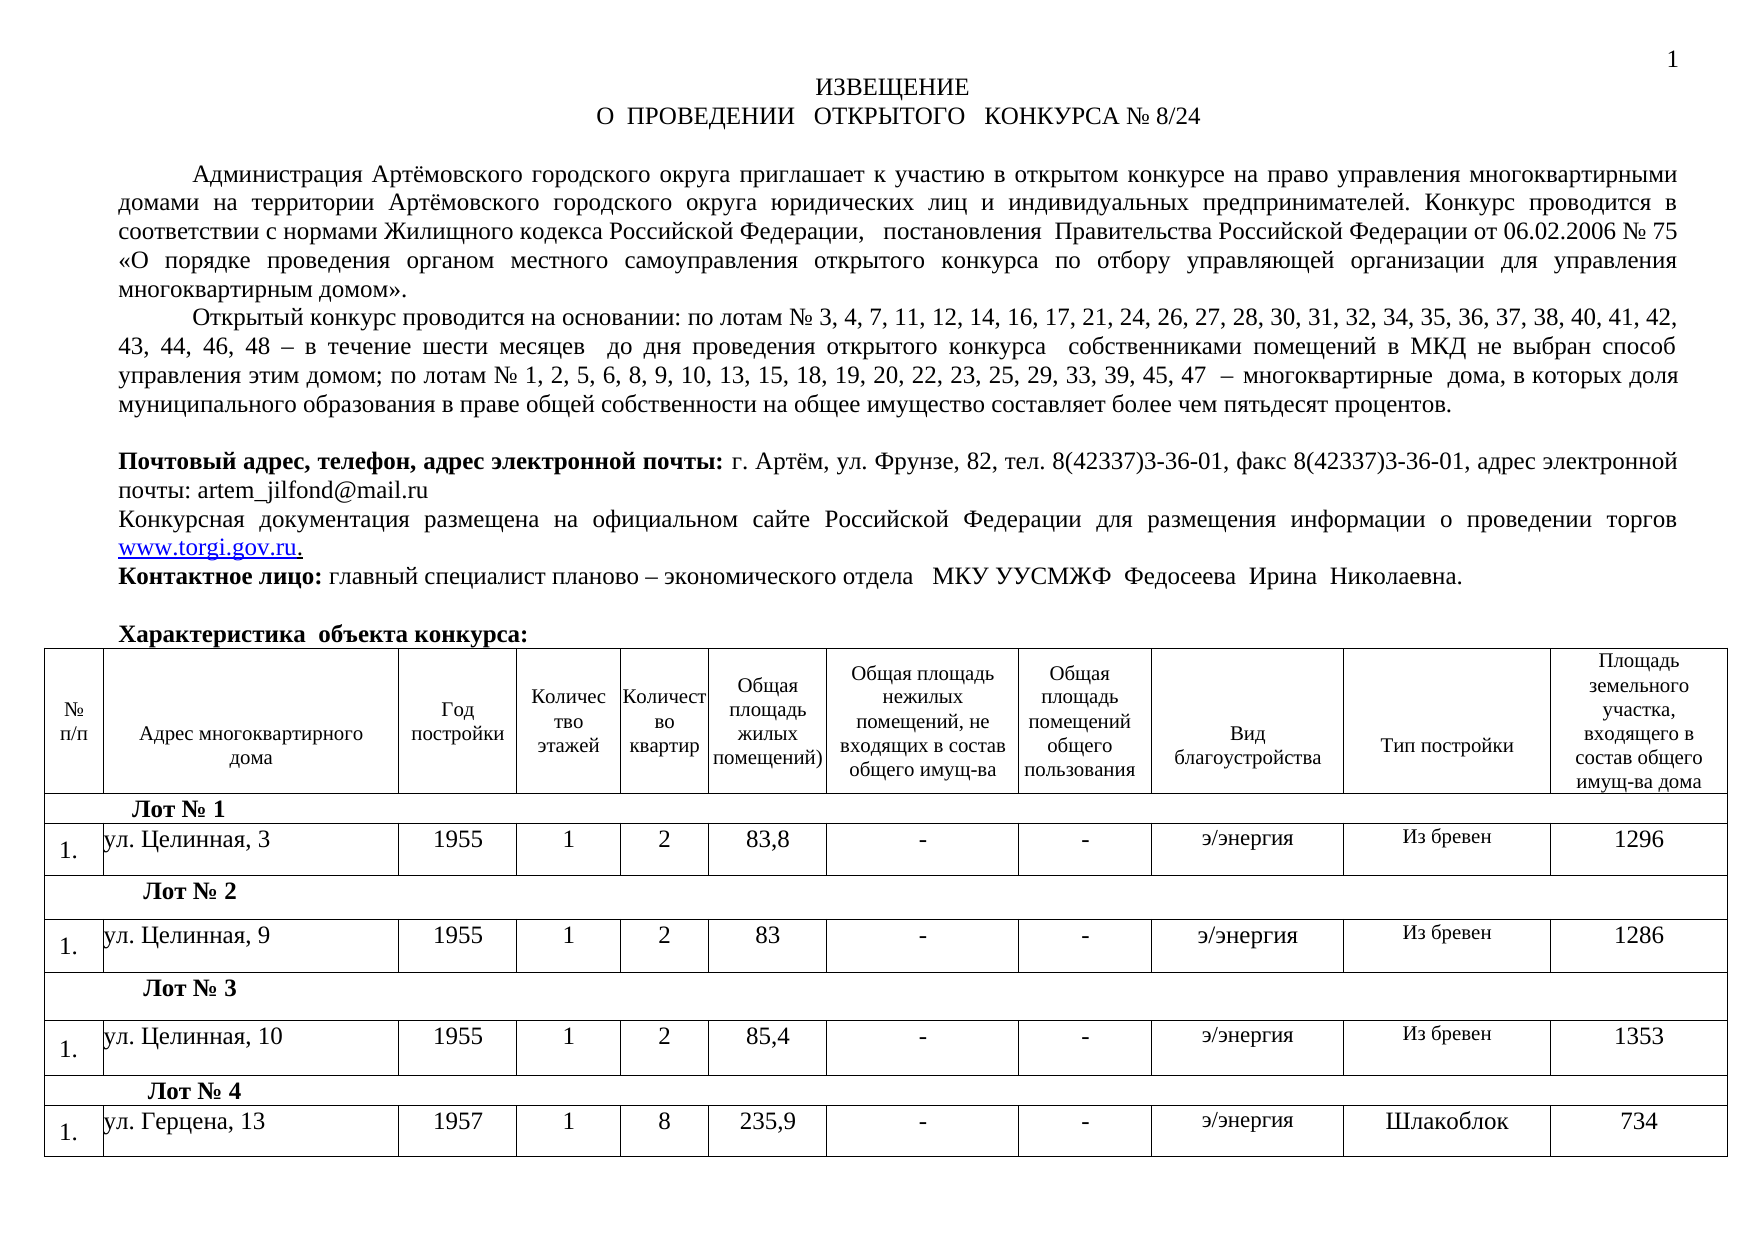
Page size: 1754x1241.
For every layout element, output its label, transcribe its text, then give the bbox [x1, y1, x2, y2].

table_cell 1286 [1551, 920, 1727, 972]
table_header Адрес многоквартирного дома [104, 649, 398, 793]
table_cell 83,8 [709, 824, 826, 875]
table_cell 1. [45, 824, 103, 875]
table_cell Лот № 2 [45, 876, 1727, 919]
table_cell 1955 [399, 824, 516, 875]
table_cell ул. Целинная, 9 [104, 920, 398, 972]
table_cell 1296 [1551, 824, 1727, 875]
table_cell 734 [1551, 1106, 1727, 1156]
table_cell э/энергия [1152, 1021, 1343, 1075]
table_header № п/п [45, 649, 103, 793]
table_header Тип постройки [1344, 649, 1550, 793]
table_cell - [827, 824, 1018, 875]
table_cell ул. Целинная, 3 [104, 824, 398, 875]
table_cell - [1019, 1106, 1151, 1156]
table_cell 2 [621, 920, 708, 972]
table_cell 1. [45, 1021, 103, 1075]
table_cell 1 [517, 824, 620, 875]
table_cell э/энергия [1152, 920, 1343, 972]
table_cell ул. Целинная, 10 [104, 1021, 398, 1075]
text Контактное лицо: главный специалист планово – экономического отдела МКУ УУСМЖФ Федосеева Ирина Николаевна. [118, 561, 1679, 590]
table_cell 1353 [1551, 1021, 1727, 1075]
table_cell 1 [517, 1106, 620, 1156]
table_cell 1957 [399, 1106, 516, 1156]
table_header Количество квартир [621, 649, 708, 793]
table_cell 85,4 [709, 1021, 826, 1075]
table_cell 1 [517, 920, 620, 972]
table_cell 2 [621, 1021, 708, 1075]
table_cell 1. [45, 920, 103, 972]
table_cell - [827, 920, 1018, 972]
table_cell ул. Герцена, 13 [104, 1106, 398, 1156]
table_cell 1955 [399, 1021, 516, 1075]
table_cell - [1019, 1021, 1151, 1075]
table_cell Лот № 1 [45, 794, 1727, 823]
table_header Общая площадь жилых помещений) [709, 649, 826, 793]
table_header Общая площадь помещений общего пользования [1019, 649, 1151, 793]
text ИЗВЕЩЕНИЕ [118, 72, 1679, 101]
table_cell Лот № 4 [45, 1076, 1727, 1105]
table_cell 235,9 [709, 1106, 826, 1156]
table_cell - [827, 1021, 1018, 1075]
table_header Площадь земельного участка, входящего в состав общего имущ-ва дома [1551, 649, 1727, 793]
table_cell Лот № 3 [45, 973, 1727, 1020]
table_cell 1 [517, 1021, 620, 1075]
table_cell 83 [709, 920, 826, 972]
text Открытый конкурс проводится на основании: по лотам № 3, 4, 7, 11, 12, 14, 16, 17, 21, 24, 26, 27, 28, 30, 31, 32, 34, 35, 36, 37, 38, 40, 41, 42, 43, 44, 46, 48 – в течение шести месяцев до дня проведения открытого конкурса собственниками помещений в МКД не выбран способ управления этим домом; по лотам № 1, 2, 5, 6, 8, 9, 10, 13, 15, 18, 19, 20, 22, 23, 25, 29, 33, 39, 45, 47 – многоквартирные дома, в которых доля муниципального образования в праве общей собственности на общее имущество составляет более чем пятьдесят процентов. [118, 302, 1679, 417]
table_cell - [1019, 824, 1151, 875]
table_cell - [827, 1106, 1018, 1156]
table_cell Шлакоблок [1344, 1106, 1550, 1156]
table_cell Из бревен [1344, 1021, 1550, 1075]
table_cell Из бревен [1344, 824, 1550, 875]
table_cell 2 [621, 824, 708, 875]
text Почтовый адрес, телефон, адрес электронной почты: г. Артём, ул. Фрунзе, 82, тел. 8(42337)3-36-01, факс 8(42337)3-36-01, адрес электронной почты: artem_jilfond@mail.ru [118, 446, 1679, 504]
table_header Общая площадь нежилых помещений, не входящих в состав общего имущ-ва [827, 649, 1018, 793]
text Характеристика объекта конкурса: [118, 619, 1679, 647]
table_cell Из бревен [1344, 920, 1550, 972]
table_cell 1. [45, 1106, 103, 1156]
table_header Вид благоустройства [1152, 649, 1343, 793]
table_cell 1955 [399, 920, 516, 972]
table_cell - [1019, 920, 1151, 972]
table_cell э/энергия [1152, 824, 1343, 875]
table_cell э/энергия [1152, 1106, 1343, 1156]
table_header Количество этажей [517, 649, 620, 793]
table_cell 8 [621, 1106, 708, 1156]
text Конкурсная документация размещена на официальном сайте Российской Федерации для размещения информации о проведении торгов www.torgi.gov.ru. [118, 504, 1679, 561]
text Администрация Артёмовского городского округа приглашает к участию в открытом конкурсе на право управления многоквартирными домами на территории Артёмовского городского округа юридических лиц и индивидуальных предпринимателей. Конкурс проводится в соответствии с нормами Жилищного кодекса Российской Федерации, постановления Правительства Российской Федерации от 06.02.2006 № 75 «О порядке проведения органом местного самоуправления открытого конкурса по отбору управляющей организации для управления многоквартирным домом». [118, 159, 1679, 302]
table_header Год постройки [399, 649, 516, 793]
text О ПРОВЕДЕНИИ ОТКРЫТОГО КОНКУРСА № 8/24 [118, 101, 1679, 130]
